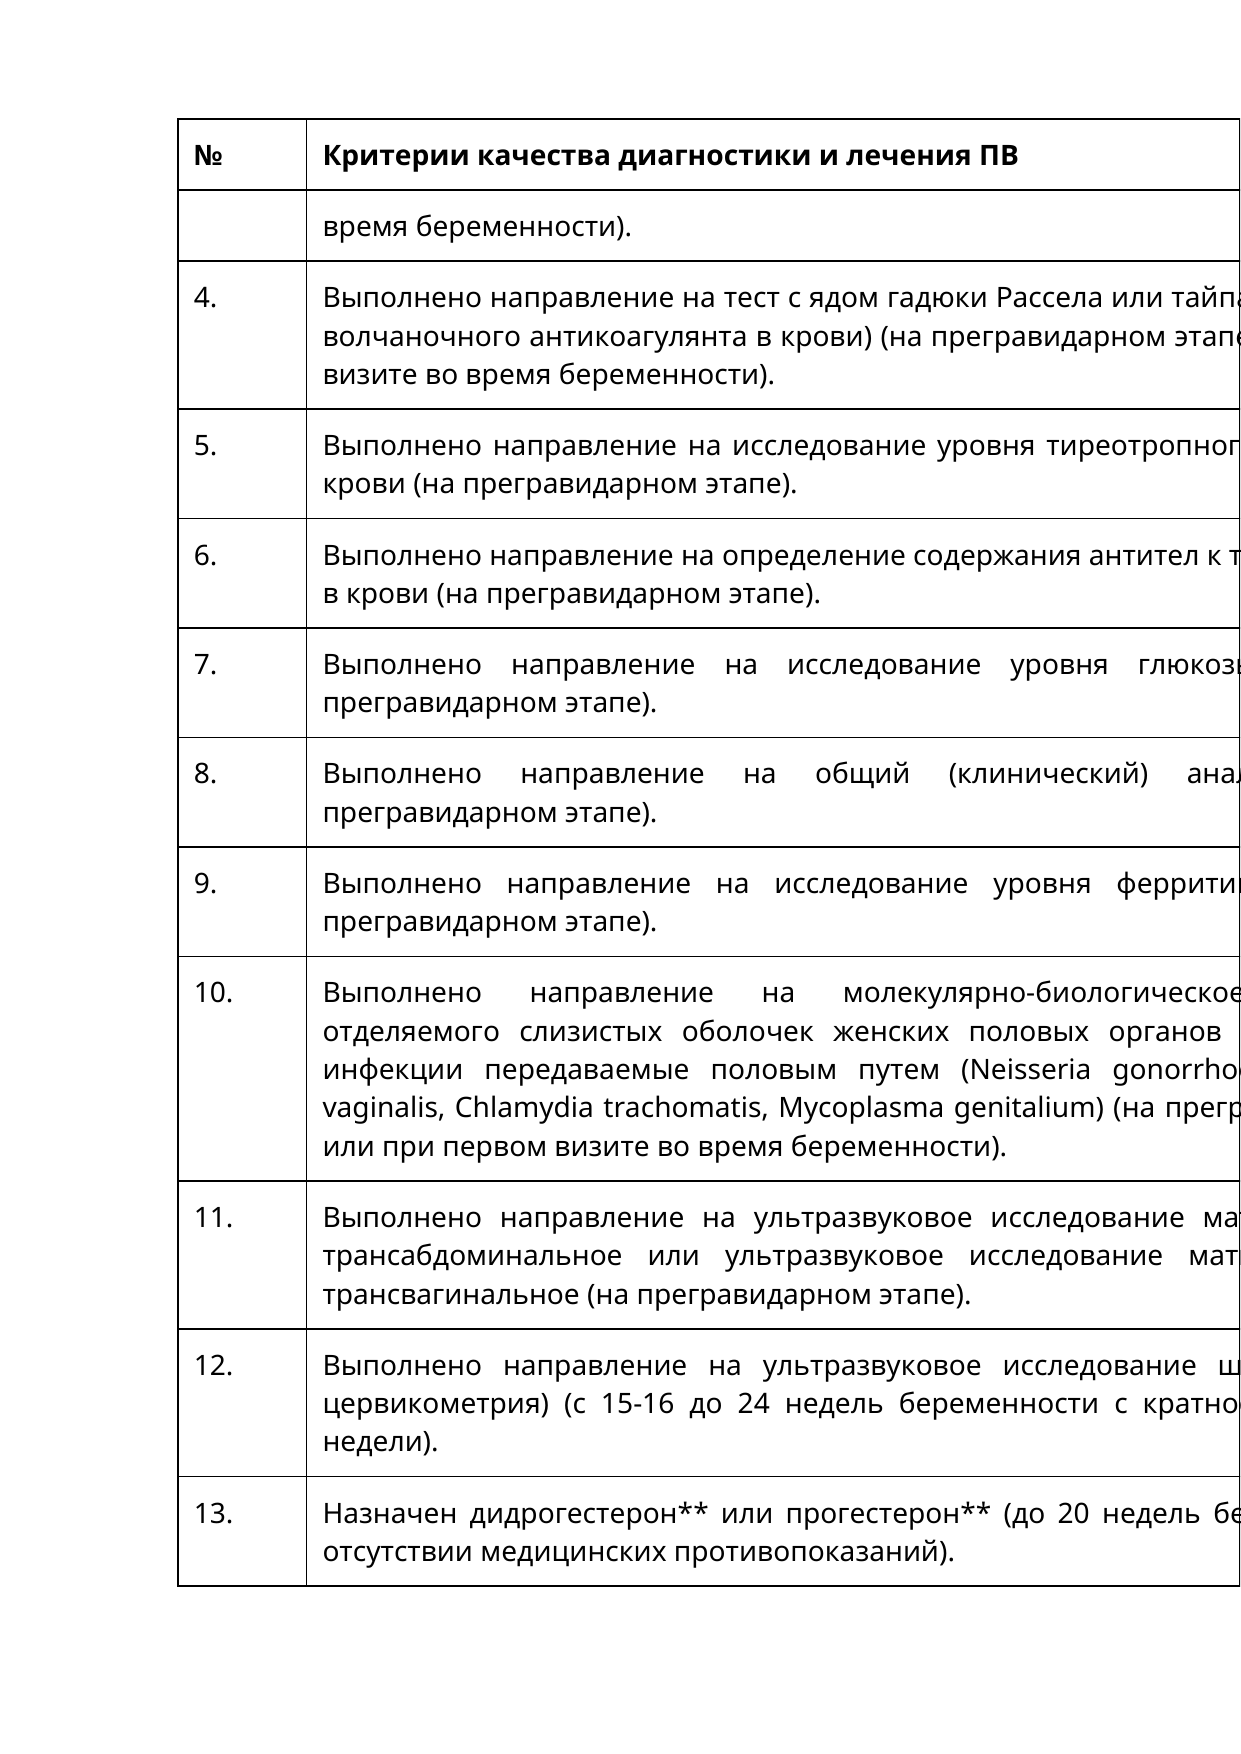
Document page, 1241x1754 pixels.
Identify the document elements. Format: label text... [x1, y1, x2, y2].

table_cell Выполнено направление на исследование уровня ферритина в крови (на прегравидарном этапе). [307, 848, 1239, 956]
table_cell 8. [179, 738, 306, 846]
table_cell Выполнено направление на общий (клинический) анализ крови (на прегравидарном этапе). [307, 738, 1239, 846]
table_header Критерии качества диагностики и лечения ПВ [307, 120, 1239, 189]
table_cell Назначен дидрогестерон** или прогестерон** (до 20 недель беременности, при отсутствии медицинских противопоказаний). [307, 1477, 1239, 1585]
table_cell Выполнено направление на исследование уровня глюкозы в крови (на прегравидарном этапе). [307, 629, 1239, 737]
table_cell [307, 191, 1239, 260]
table_cell 5. [179, 410, 306, 518]
table_cell Выполнено направление на исследование уровня тиреотропного гормона (ТТГ) в крови (на прегравидарном этапе). [307, 410, 1239, 518]
table_cell 4. [179, 262, 306, 408]
table_cell Выполнено направление на тест с ядом гадюки Рассела или тайпана (определение волчаночного антикоагулянта в крови) (на прегравидарном этапе или при первом визите во время беременности). [307, 262, 1239, 408]
table_cell 6. [179, 519, 306, 627]
table_cell 12. [179, 1330, 306, 1476]
table_cell Выполнено направление на ультразвуковое исследование матки и придатков трансабдоминальное или ультразвуковое исследование матки и придатков трансвагинальное (на прегравидарном этапе). [307, 1182, 1239, 1328]
table_cell 11. [179, 1182, 306, 1328]
table_cell Выполнено направление на молекулярно-биологическое исследование отделяемого слизистых оболочек женских половых органов на возбудителей инфекции передаваемые половым путем (Neisseria gonorrhoeae, Trichomonas vaginalis, Chlamydia trachomatis, Mycoplasma genitalium) (на прегравидарном этапе или при первом визите во время беременности). [307, 957, 1239, 1180]
table_header № [179, 120, 306, 189]
table_cell 10. [179, 957, 306, 1180]
table_cell 3. [179, 191, 306, 260]
table_cell 7. [179, 629, 306, 737]
table_cell Выполнено направление на ультразвуковое исследование шейки матки (УЗ-цервикометрия) (с 15-16 до 24 недель беременности с кратностью 1 раз в 1-2 недели). [307, 1330, 1239, 1476]
table_cell 13. [179, 1477, 306, 1585]
table_cell Выполнено направление на определение содержания антител к тиреопероксидазе в крови (на прегравидарном этапе). [307, 519, 1239, 627]
table_cell 9. [179, 848, 306, 956]
